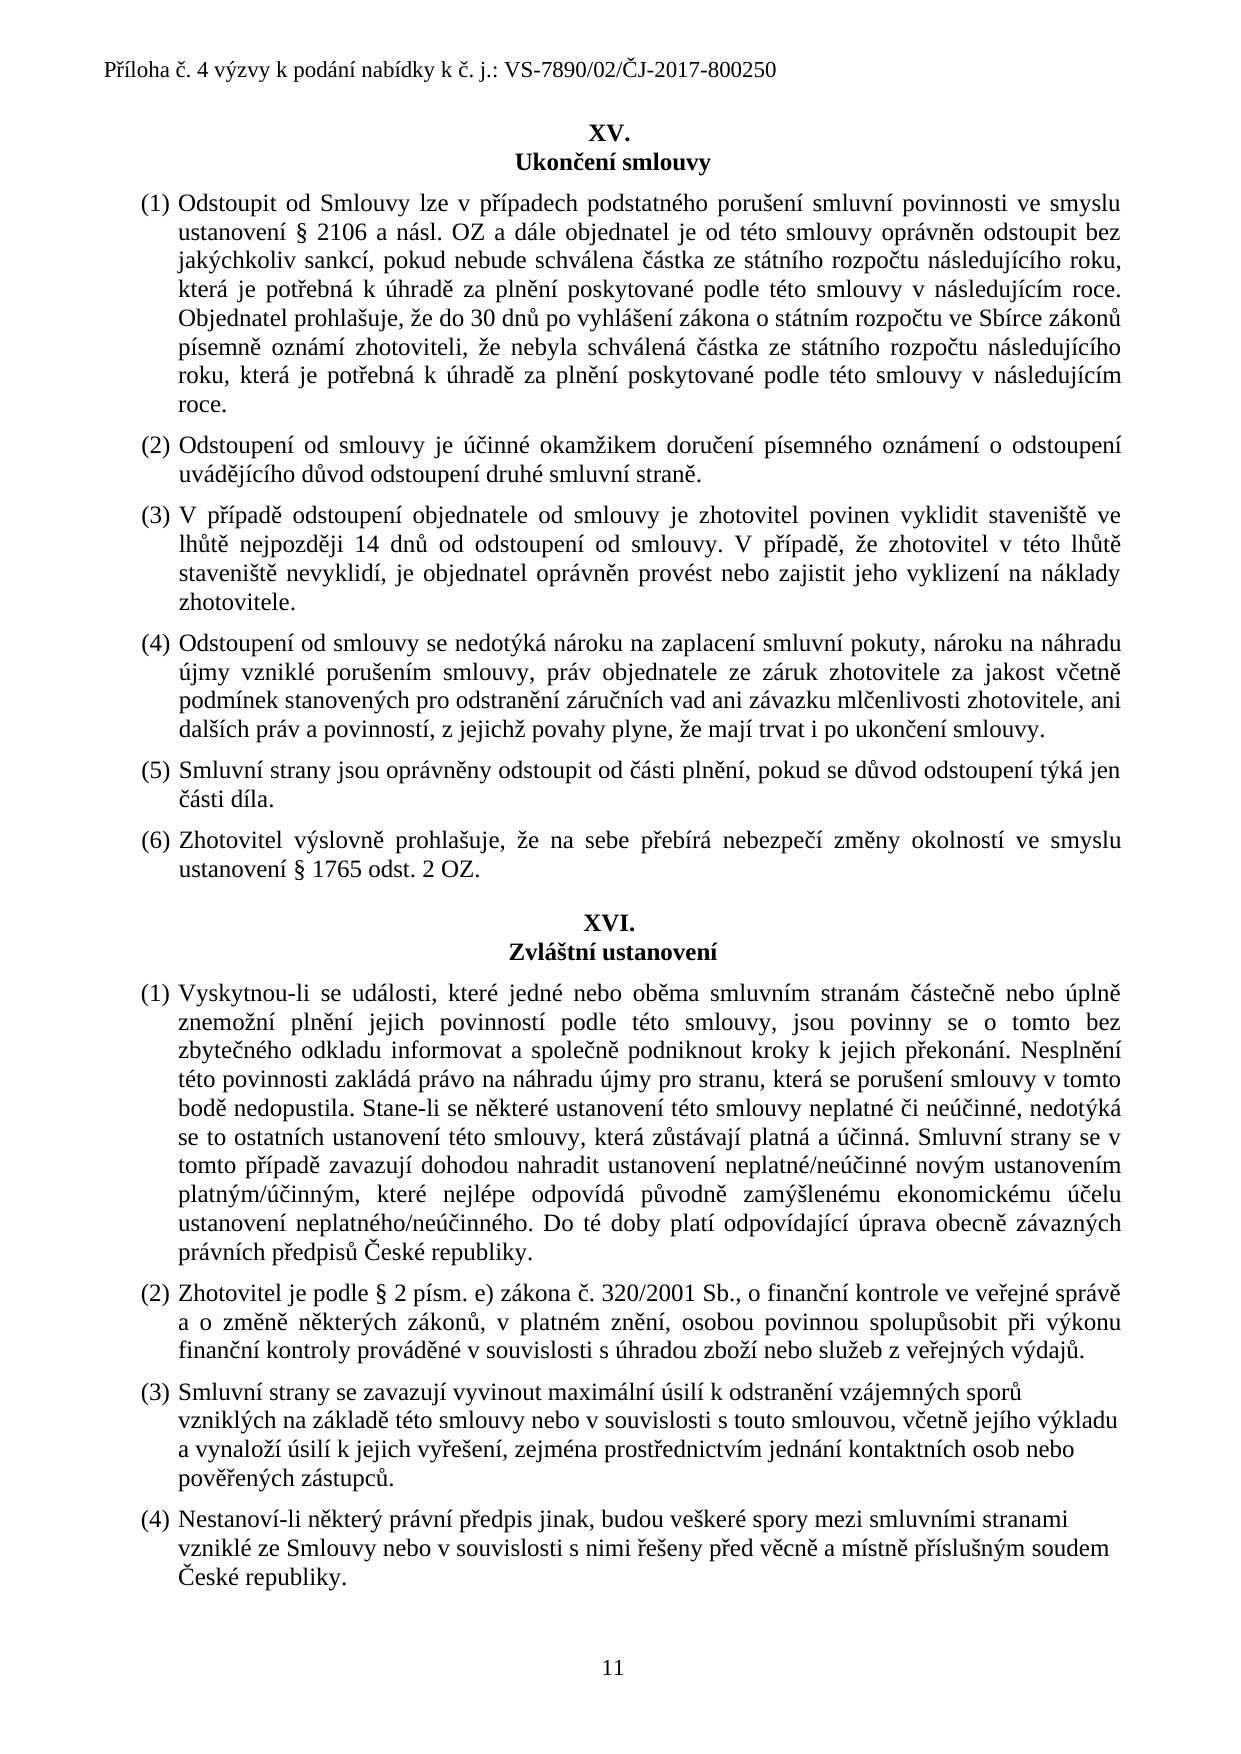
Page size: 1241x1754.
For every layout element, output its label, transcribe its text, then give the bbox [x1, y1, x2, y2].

list Odstoupit od Smlouvy lze v případech podstatného porušení smluvní povinnosti ve smyslu ustanovení § 2106 a násl. OZ a dále objednatel je od této smlouvy oprávněn odstoupit bez jakýchkoliv sankcí, pokud nebude schválena částka ze státního rozpočtu následujícího roku, která je potřebná k úhradě za plnění poskytované podle této smlouvy v následujícím roce. Objednatel prohlašuje, že do 30 dnů po vyhlášení zákona o státním rozpočtu ve Sbírce zákonů písemně oznámí zhotoviteli, že nebyla schválená částka ze státního rozpočtu následujícího roku, která je potřebná k úhradě za plnění poskytované podle této smlouvy v následujícím roce. [141, 188, 1122, 418]
list Odstoupení od smlouvy se nedotýká nároku na zaplacení smluvní pokuty, nároku na náhradu újmy vzniklé porušením smlouvy, práv objednatele ze záruk zhotovitele za jakost včetně podmínek stanovených pro odstranění záručních vad ani závazku mlčenlivosti zhotovitele, ani dalších práv a povinností, z jejichž povahy plyne, že mají trvat i po ukončení smlouvy. [141, 628, 1122, 743]
subtitle Zvláštní ustanovení [103, 937, 1122, 966]
list Smluvní strany se zavazují vyvinout maximální úsilí k odstranění vzájemných sporů vzniklých na základě této smlouvy nebo v souvislosti s touto smlouvou, včetně jejího výkladu a vynaloží úsilí k jejich vyřešení, zejména prostřednictvím jednání kontaktních osob nebo pověřených zástupců. [141, 1377, 1122, 1492]
list Zhotovitel výslovně prohlašuje, že na sebe přebírá nebezpečí změny okolností ve smyslu ustanovení § 1765 odst. 2 OZ. [141, 826, 1122, 883]
list V případě odstoupení objednatele od smlouvy je zhotovitel povinen vyklidit staveniště ve lhůtě nejpozději 14 dnů od odstoupení od smlouvy. V případě, že zhotovitel v této lhůtě staveniště nevyklidí, je objednatel oprávněn provést nebo zajistit jeho vyklizení na náklady zhotovitele. [141, 501, 1122, 616]
list Odstoupení od smlouvy je účinné okamžikem doručení písemného oznámení o odstoupení uvádějícího důvod odstoupení druhé smluvní straně. [141, 431, 1122, 488]
list Zhotovitel je podle § 2 písm. e) zákona č. 320/2001 Sb., o finanční kontrole ve veřejné správě a o změně některých zákonů, v platném znění, osobou povinnou spolupůsobit při výkonu finanční kontroly prováděné v souvislosti s úhradou zboží nebo služeb z veřejných výdajů. [141, 1278, 1122, 1364]
list Smluvní strany jsou oprávněny odstoupit od části plnění, pokud se důvod odstoupení týká jen části díla. [141, 756, 1122, 813]
list Vyskytnou-li se události, které jedné nebo oběma smluvním stranám částečně nebo úplně znemožní plnění jejich povinností podle této smlouvy, jsou povinny se o tomto bez zbytečného odkladu informovat a společně podniknout kroky k jejich překonání. Nesplnění této povinnosti zakládá právo na náhradu újmy pro stranu, která se porušení smlouvy v tomto bodě nedopustila. Stane-li se některé ustanovení této smlouvy neplatné či neúčinné, nedotýká se to ostatních ustanovení této smlouvy, která zůstávají platná a účinná. Smluvní strany se v tomto případě zavazují dohodou nahradit ustanovení neplatné/neúčinné novým ustanovením platným/účinným, které nejlépe odpovídá původně zamýšlenému ekonomickému účelu ustanovení neplatného/neúčinného. Do té doby platí odpovídající úprava obecně závazných právních předpisů České republiky. [141, 978, 1122, 1266]
list Nestanoví-li některý právní předpis jinak, budou veškeré spory mezi smluvními stranami vzniklé ze Smlouvy nebo v souvislosti s nimi řešeny před věcně a místně příslušným soudem České republiky. [141, 1504, 1122, 1591]
subtitle Ukončení smlouvy [103, 147, 1122, 176]
